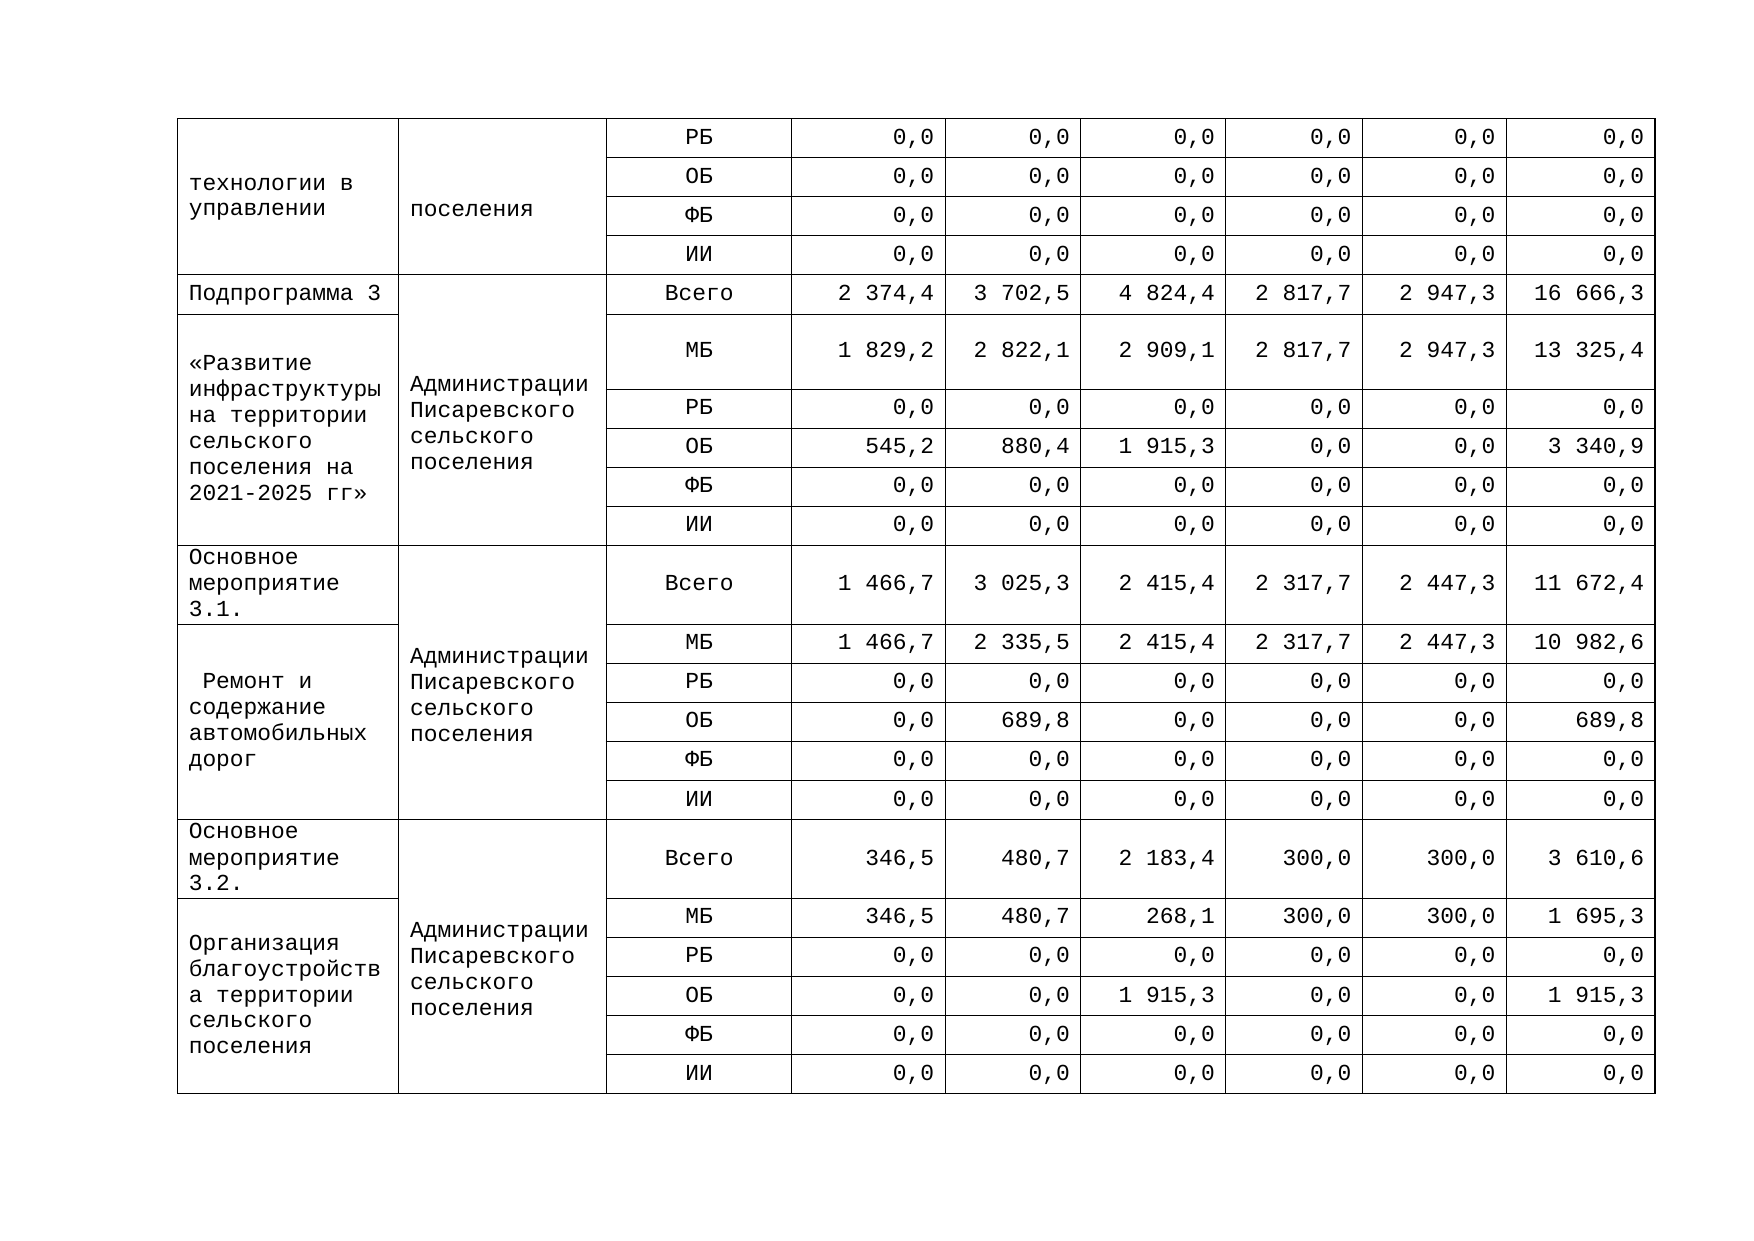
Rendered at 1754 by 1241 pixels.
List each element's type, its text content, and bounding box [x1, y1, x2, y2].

table_cell 0,0 [946, 119, 1080, 157]
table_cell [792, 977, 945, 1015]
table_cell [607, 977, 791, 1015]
table_cell РБ [607, 664, 791, 702]
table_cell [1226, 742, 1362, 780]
table_cell Администрации Писаревского сельского поселения [399, 275, 606, 545]
table_cell 0,0 [1226, 390, 1362, 427]
table_cell 2 947,3 [1363, 275, 1506, 313]
table_cell 0,0 [792, 742, 945, 780]
table_cell 2 817,7 [1226, 275, 1362, 313]
table_cell 0,0 [1507, 390, 1654, 427]
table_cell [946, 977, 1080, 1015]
table_cell 2 374,4 [792, 275, 945, 313]
table_cell 0,0 [1081, 158, 1225, 196]
table_cell 0,0 [1363, 664, 1506, 702]
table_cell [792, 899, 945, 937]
table_cell 2 415,4 [1081, 546, 1225, 623]
table_cell ФБ [607, 468, 791, 506]
table_cell 0,0 [792, 158, 945, 196]
table_cell 0,0 [1226, 468, 1362, 506]
table_cell 2 909,1 [1081, 315, 1225, 388]
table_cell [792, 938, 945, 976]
table_cell 689,8 [946, 703, 1080, 741]
table_cell 0,0 [1081, 119, 1225, 157]
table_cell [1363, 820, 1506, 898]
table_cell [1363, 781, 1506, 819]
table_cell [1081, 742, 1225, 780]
table_cell 2 447,3 [1363, 546, 1506, 623]
table_cell 0,0 [1081, 197, 1225, 235]
table_cell 0,0 [1363, 158, 1506, 196]
table_cell 2 817,7 [1226, 315, 1362, 388]
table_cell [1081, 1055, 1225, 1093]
table_cell ФБ [607, 742, 791, 780]
table_cell 0,0 [1507, 664, 1654, 702]
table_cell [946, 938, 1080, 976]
table_cell «Развитие инфраструктуры на территории сельского поселения на 2021-2025 гг» [178, 315, 398, 545]
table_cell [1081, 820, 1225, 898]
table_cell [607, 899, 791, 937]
table_cell 3 025,3 [946, 546, 1080, 623]
table_cell 0,0 [1081, 236, 1225, 274]
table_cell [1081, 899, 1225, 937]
table_cell 2 317,7 [1226, 625, 1362, 663]
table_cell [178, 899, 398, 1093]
table_cell ИИ [607, 507, 791, 545]
table_cell 0,0 [792, 703, 945, 741]
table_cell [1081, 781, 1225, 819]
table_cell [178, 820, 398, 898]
table_cell 0,0 [792, 664, 945, 702]
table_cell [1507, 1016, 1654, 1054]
table_cell ОБ [607, 429, 791, 467]
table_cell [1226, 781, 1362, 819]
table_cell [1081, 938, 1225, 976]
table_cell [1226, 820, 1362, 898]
table_cell 1 915,3 [1081, 429, 1225, 467]
table_cell ИИ [607, 236, 791, 274]
table_cell 0,0 [1363, 429, 1506, 467]
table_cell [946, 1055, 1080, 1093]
table_cell 0,0 [1507, 158, 1654, 196]
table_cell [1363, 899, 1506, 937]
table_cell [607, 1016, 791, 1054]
table_cell 2 415,4 [1081, 625, 1225, 663]
table_cell 2 447,3 [1363, 625, 1506, 663]
table_cell 0,0 [1226, 507, 1362, 545]
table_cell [178, 119, 398, 274]
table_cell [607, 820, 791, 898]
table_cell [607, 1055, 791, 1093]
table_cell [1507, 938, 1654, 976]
table_cell 2 335,5 [946, 625, 1080, 663]
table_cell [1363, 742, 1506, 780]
table_cell МБ [607, 625, 791, 663]
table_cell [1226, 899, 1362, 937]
table_cell 10 982,6 [1507, 625, 1654, 663]
table_cell 880,4 [946, 429, 1080, 467]
table_cell 0,0 [1363, 390, 1506, 427]
table_cell 0,0 [1507, 507, 1654, 545]
table_cell 0,0 [1226, 197, 1362, 235]
table_cell 0,0 [946, 664, 1080, 702]
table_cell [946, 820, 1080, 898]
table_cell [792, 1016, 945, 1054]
table_cell Подпрограмма 3 [178, 275, 398, 313]
table_cell 2 317,7 [1226, 546, 1362, 623]
table_cell 0,0 [1081, 390, 1225, 427]
table_cell Администрации Писаревского сельского поселения [399, 546, 606, 819]
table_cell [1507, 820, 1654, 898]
table_cell Основное мероприятие 3.1. [178, 546, 398, 623]
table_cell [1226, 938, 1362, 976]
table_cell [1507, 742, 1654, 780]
table_cell 0,0 [946, 197, 1080, 235]
table_cell 4 824,4 [1081, 275, 1225, 313]
table_cell ОБ [607, 158, 791, 196]
table_cell 0,0 [1507, 197, 1654, 235]
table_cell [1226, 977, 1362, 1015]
table_cell 0,0 [1226, 664, 1362, 702]
table_cell 0,0 [946, 468, 1080, 506]
table_cell 0,0 [1363, 507, 1506, 545]
table_cell 0,0 [946, 158, 1080, 196]
table_cell 0,0 [792, 197, 945, 235]
table_cell 0,0 [1081, 664, 1225, 702]
table_cell 0,0 [1363, 119, 1506, 157]
table_cell 1 466,7 [792, 546, 945, 623]
table_cell Ремонт и содержание автомобильных дорог [178, 625, 398, 819]
table_cell 0,0 [1226, 119, 1362, 157]
table_cell 11 672,4 [1507, 546, 1654, 623]
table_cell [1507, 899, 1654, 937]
table_cell 0,0 [946, 390, 1080, 427]
table_cell 0,0 [1507, 468, 1654, 506]
table_cell РБ [607, 390, 791, 427]
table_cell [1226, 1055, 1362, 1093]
table_cell 0,0 [792, 390, 945, 427]
table_cell 16 666,3 [1507, 275, 1654, 313]
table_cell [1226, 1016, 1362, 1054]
table_cell 0,0 [1363, 468, 1506, 506]
table_cell РБ [607, 119, 791, 157]
table_cell 0,0 [792, 468, 945, 506]
table_cell 0,0 [792, 119, 945, 157]
table_cell 0,0 [1363, 197, 1506, 235]
table_cell 0,0 [792, 507, 945, 545]
table_cell ФБ [607, 197, 791, 235]
table_cell Всего [607, 546, 791, 623]
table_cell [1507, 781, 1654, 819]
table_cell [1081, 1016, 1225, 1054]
table_cell 689,8 [1507, 703, 1654, 741]
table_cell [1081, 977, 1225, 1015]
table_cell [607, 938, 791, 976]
table_cell 3 340,9 [1507, 429, 1654, 467]
table_cell 0,0 [1081, 703, 1225, 741]
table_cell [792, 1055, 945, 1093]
table_cell МБ [607, 315, 791, 388]
table_cell 0,0 [946, 742, 1080, 780]
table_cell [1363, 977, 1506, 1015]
table_cell 0,0 [1507, 236, 1654, 274]
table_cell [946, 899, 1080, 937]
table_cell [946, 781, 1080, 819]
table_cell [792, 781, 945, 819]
table_cell 1 829,2 [792, 315, 945, 388]
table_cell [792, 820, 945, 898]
table_cell 0,0 [1226, 158, 1362, 196]
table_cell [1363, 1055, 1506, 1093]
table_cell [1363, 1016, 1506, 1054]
table_cell 0,0 [792, 236, 945, 274]
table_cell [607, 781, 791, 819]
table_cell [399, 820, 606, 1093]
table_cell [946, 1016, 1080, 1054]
table_cell 2 947,3 [1363, 315, 1506, 388]
table_cell 0,0 [1363, 236, 1506, 274]
table_cell 0,0 [1363, 703, 1506, 741]
table_cell 0,0 [1226, 429, 1362, 467]
table_cell 0,0 [1081, 507, 1225, 545]
table_cell 3 702,5 [946, 275, 1080, 313]
table_cell 0,0 [946, 236, 1080, 274]
table_cell 1 466,7 [792, 625, 945, 663]
table_cell 0,0 [946, 507, 1080, 545]
table_cell ОБ [607, 703, 791, 741]
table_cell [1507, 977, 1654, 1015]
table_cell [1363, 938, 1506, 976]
table_cell 0,0 [1081, 468, 1225, 506]
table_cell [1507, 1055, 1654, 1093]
table_cell 13 325,4 [1507, 315, 1654, 388]
table_cell Всего [607, 275, 791, 313]
table_cell 0,0 [1226, 236, 1362, 274]
table_cell 545,2 [792, 429, 945, 467]
table_cell 2 822,1 [946, 315, 1080, 388]
table_cell 0,0 [1226, 703, 1362, 741]
table_cell 0,0 [1507, 119, 1654, 157]
